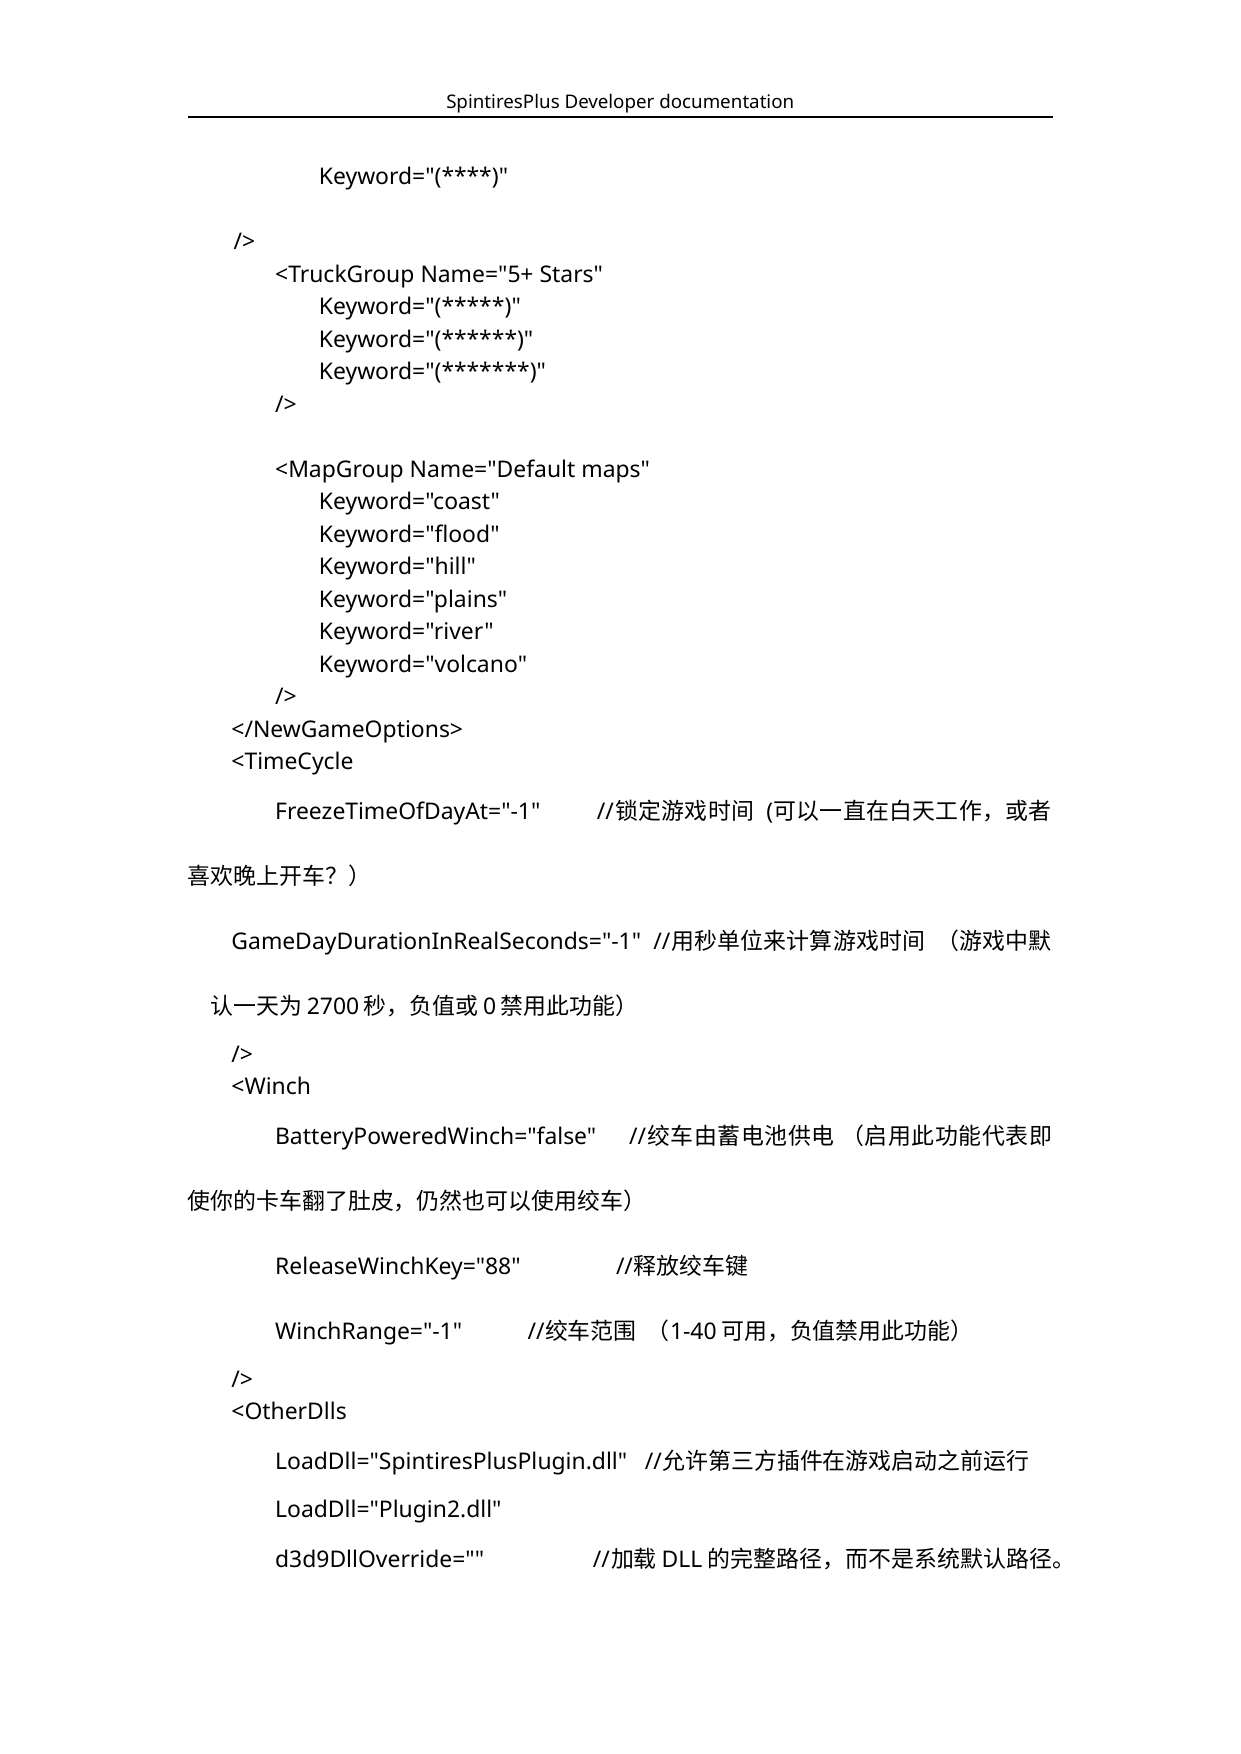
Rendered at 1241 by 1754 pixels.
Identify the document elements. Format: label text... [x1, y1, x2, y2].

text LoadDll="SpintiresPlusPlugin.dll" //允许第三方插件在游戏启动之前运行 [187, 1427, 1053, 1492]
text LoadDll="Plugin2.dll" [187, 1492, 1053, 1525]
text ReleaseWinchKey="88" //释放绞车键 [187, 1232, 1053, 1297]
text FreezeTimeOfDayAt="-1" //锁定游戏时间 (可以一直在白天工作，或者喜欢晚上开车？） [187, 777, 1053, 907]
text /> [187, 225, 1053, 257]
text BatteryPoweredWinch="false" //绞车由蓄电池供电 （启用此功能代表即使你的卡车翻了肚皮，仍然也可以使用绞车） [187, 1102, 1053, 1232]
text Keyword="plains" [187, 582, 1053, 615]
text <TruckGroup Name="5+ Stars" [187, 257, 1053, 290]
text /> [187, 1037, 1053, 1070]
text Keyword="coast" [187, 485, 1053, 517]
text <Winch [187, 1070, 1053, 1102]
text Keyword="hill" [187, 550, 1053, 582]
text Keyword="(*****)" [187, 290, 1053, 322]
text Keyword="(*******)" [187, 355, 1053, 387]
text <OtherDlls [187, 1395, 1053, 1427]
text /> [187, 1362, 1053, 1395]
text Keyword="river" [187, 615, 1053, 647]
text Keyword="volcano" [187, 647, 1053, 680]
text Keyword="(****)" [187, 160, 1053, 192]
text WinchRange="-1" //绞车范围 （1-40可用，负值禁用此功能） [187, 1297, 1053, 1362]
text /> [187, 680, 1053, 712]
text <TimeCycle [187, 745, 1053, 777]
text </NewGameOptions> [187, 712, 1053, 745]
text Keyword="flood" [187, 517, 1053, 550]
text <MapGroup Name="Default maps" [187, 452, 1053, 485]
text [187, 1525, 1053, 1590]
text /> [187, 387, 1053, 420]
text Keyword="(******)" [187, 322, 1053, 355]
text GameDayDurationInRealSeconds="-1" //用秒单位来计算游戏时间 （游戏中默认一天为2700秒，负值或0禁用此功能） [187, 907, 1053, 1037]
